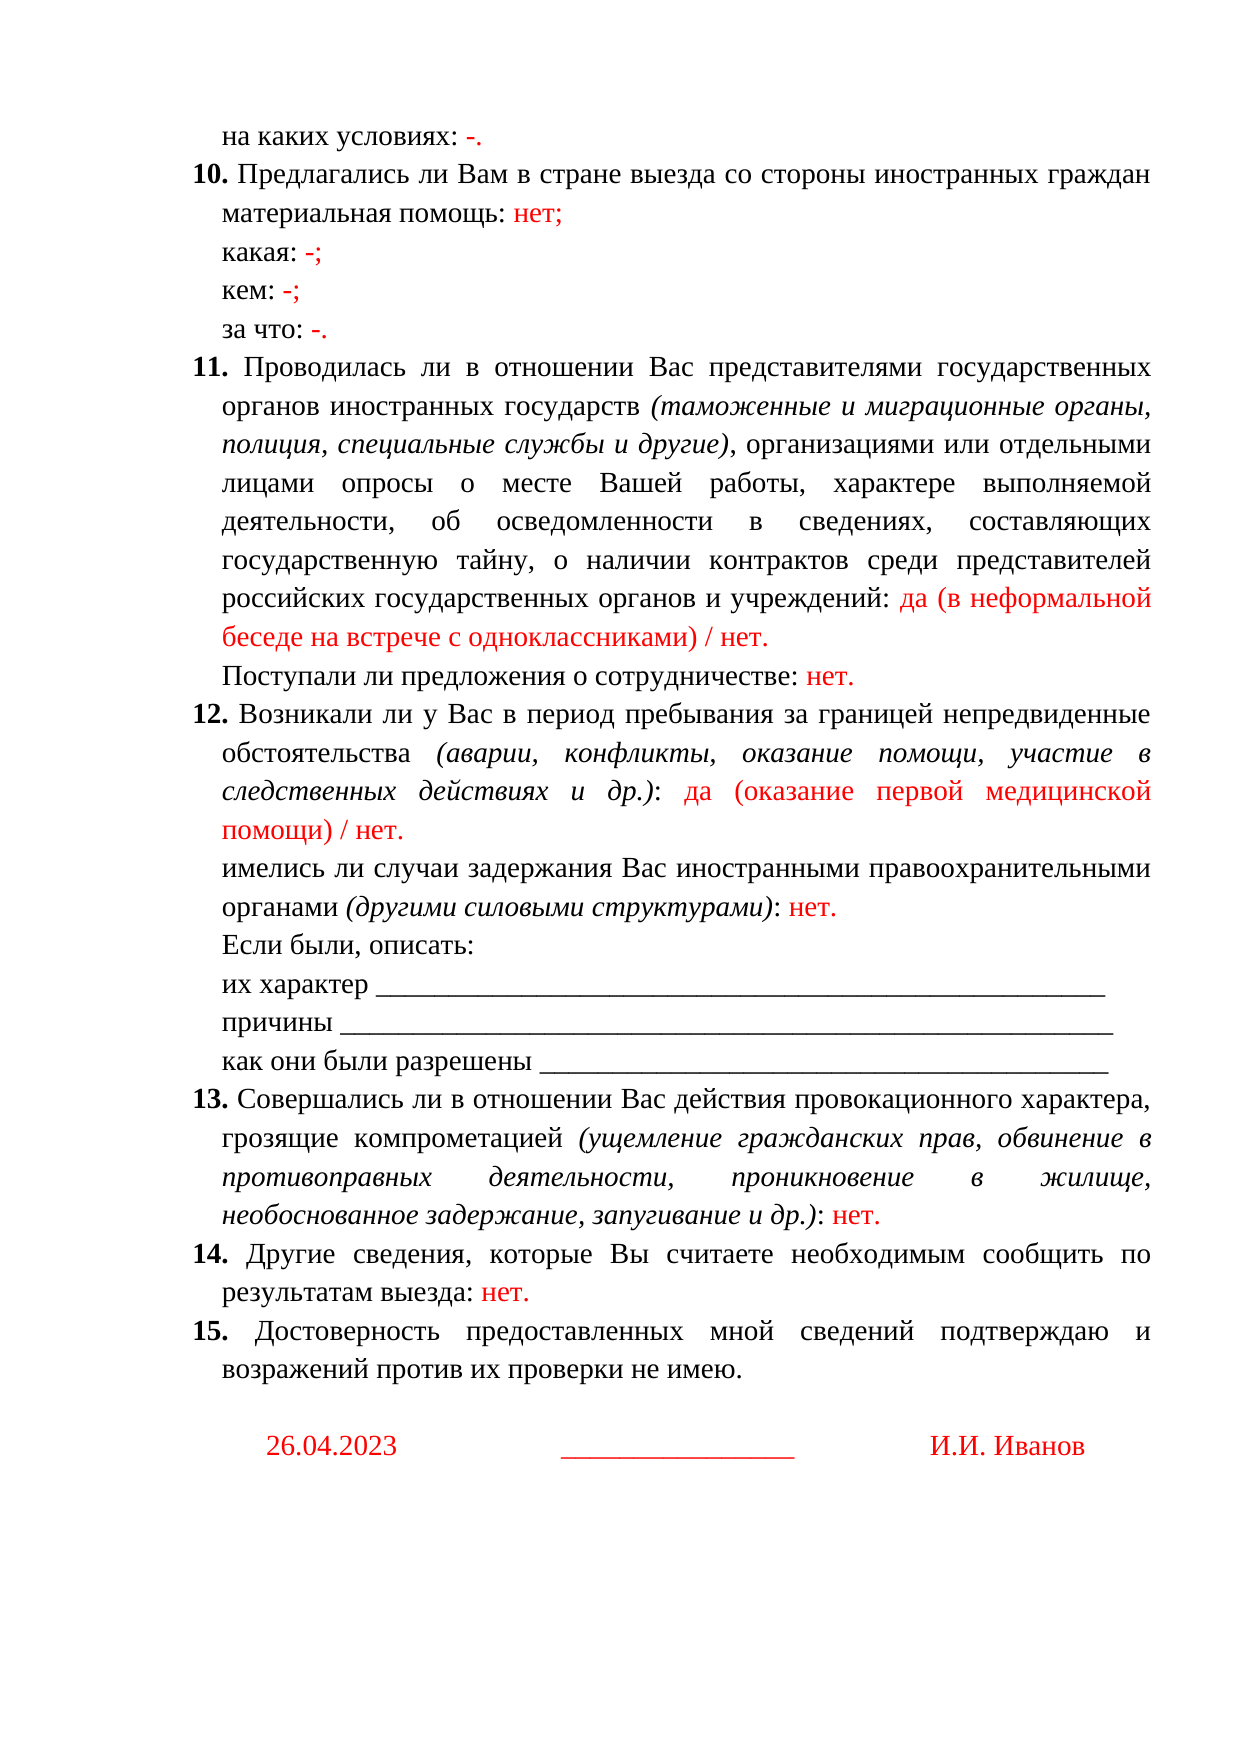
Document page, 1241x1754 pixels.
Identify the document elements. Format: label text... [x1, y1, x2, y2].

text 15. Достоверность предоставленных мной сведений подтверждаю и возражений против их проверки не имею. [192, 1313, 1152, 1385]
text 13. Совершались ли в отношении Вас действия провокационного характера, грозящие компрометацией (ущемление гражданских прав, обвинение в противоправных деятельности, проникновение в жилище, необоснованное задержание, запугивание и др.): нет. [192, 1082, 1152, 1231]
text Если были, описать: [222, 927, 1152, 961]
text как они были разрешены _______________________________________ [222, 1043, 1152, 1077]
text какая: -; [222, 234, 1152, 267]
text 14. Другие сведения, которые Вы считаете необходимым сообщить по результатам выезда: нет. [192, 1236, 1152, 1308]
text Поступали ли предложения о сотрудничестве: нет. [222, 658, 1152, 691]
text имелись ли случаи задержания Вас иностранными правоохранительными органами (другими силовыми структурами): нет. [222, 850, 1152, 922]
text 12. Возникали ли у Вас в период пребывания за границей непредвиденные обстоятельства (аварии, конфликты, оказание помощи, участие в следственных действиях и др.): да (оказание первой медицинской помощи) / нет. [192, 696, 1152, 845]
text за что: -. [222, 311, 1152, 344]
text на каких условиях: -. [222, 118, 1152, 152]
text кем: -; [222, 272, 1152, 306]
text причины _____________________________________________________ [222, 1004, 1152, 1038]
text 11. Проводилась ли в отношении Вас представителями государственных органов иностранных государств (таможенные и миграционные органы, полиция, специальные службы и другие), организациями или отдельными лицами опросы о месте Вашей работы, характере выполняемой деятельности, об осведомленности в сведениях, составляющих государственную тайну, о наличии контрактов среди представителей российских государственных органов и учреждений: да (в неформальной беседе на встрече с одноклассниками) / нет. [192, 349, 1152, 653]
text 26.04.2023 ________________ И.И. Иванов [192, 1428, 1152, 1462]
text их характер __________________________________________________ [222, 966, 1152, 999]
text 10. Предлагались ли Вам в стране выезда со стороны иностранных граждан материальная помощь: нет; [192, 157, 1152, 229]
